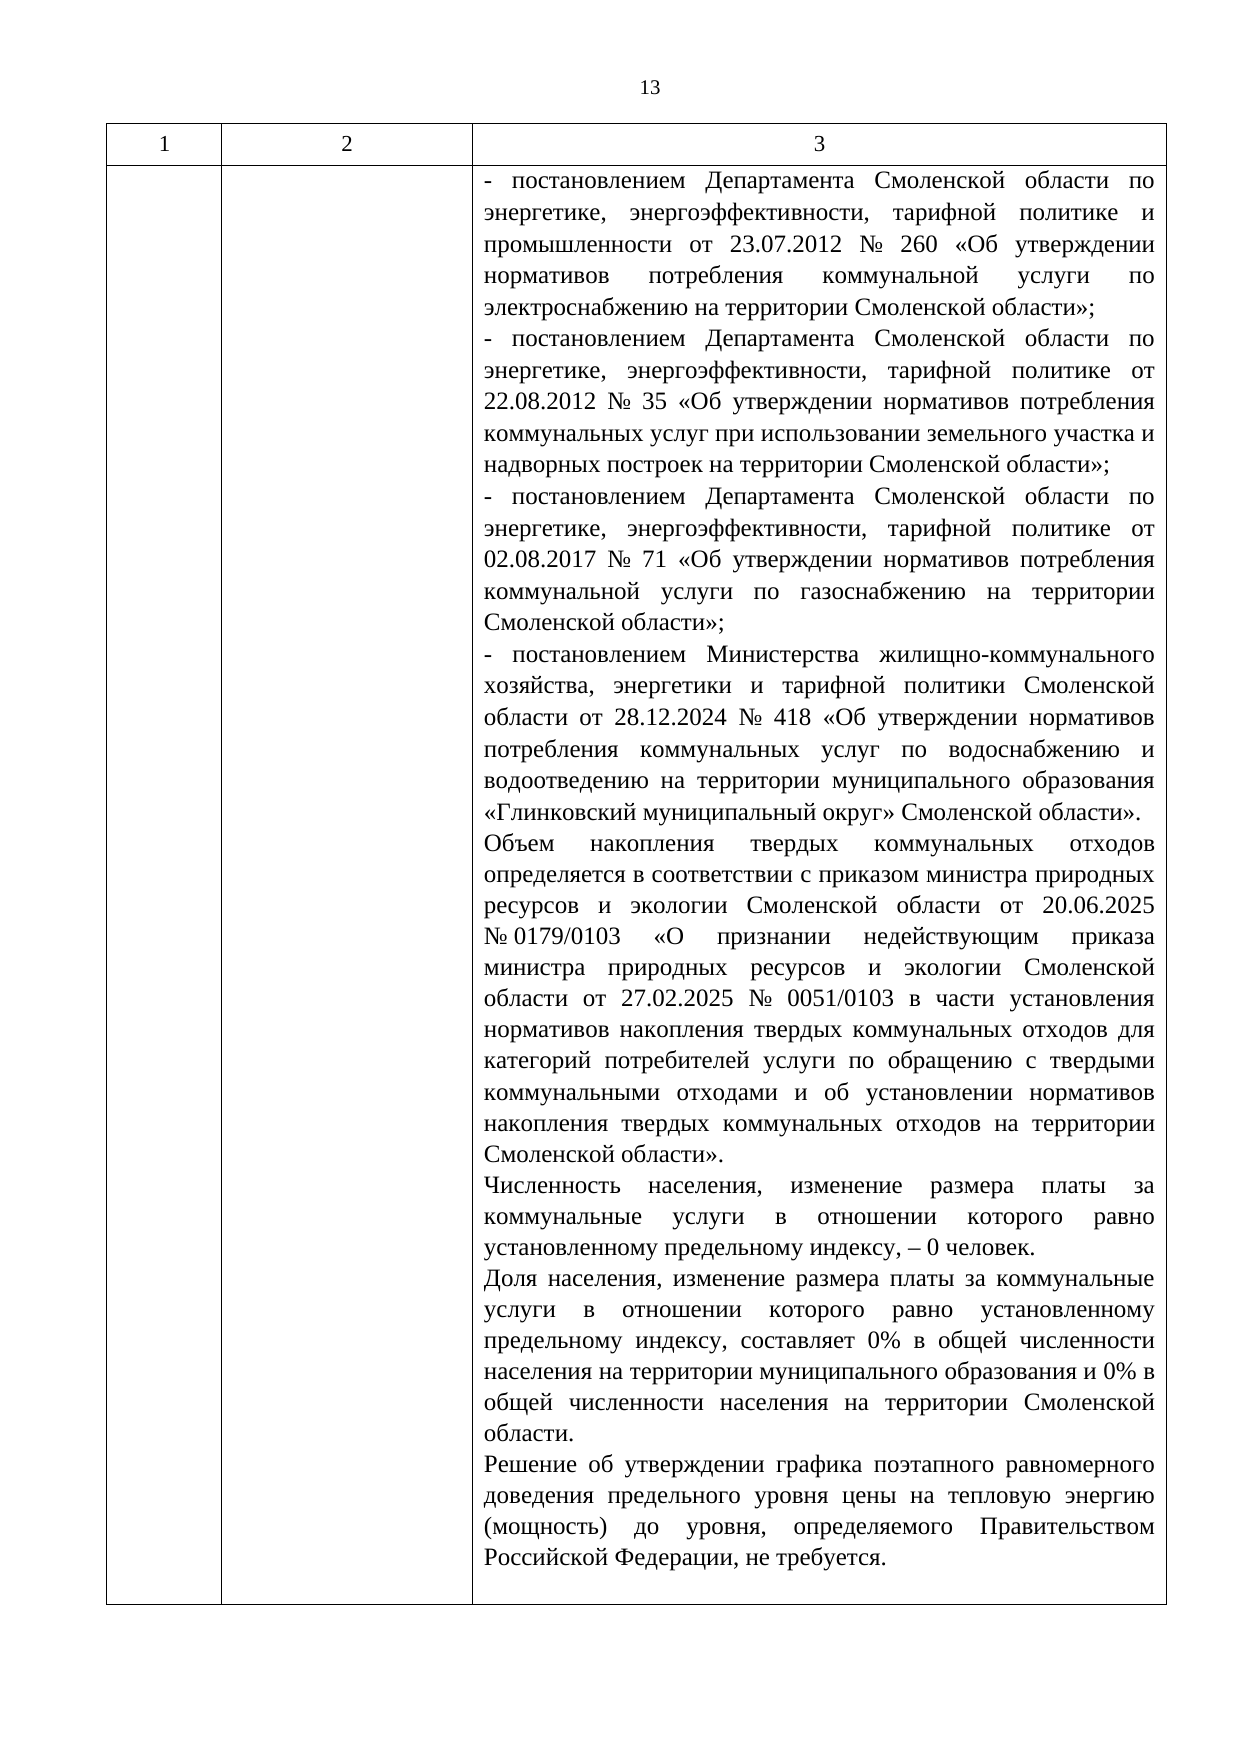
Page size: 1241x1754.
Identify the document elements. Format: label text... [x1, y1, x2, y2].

table_cell 3 [473, 124, 1166, 164]
table_cell [222, 166, 472, 1604]
table_cell 2 [222, 124, 472, 164]
table_cell - постановлением Департамента Смоленской области по энергетике, энергоэффективности, тарифной политике и промышленности от 23.07.2012 № 260 «Об утверждении нормативов потребления коммунальной услуги по электроснабжению на территории Смоленской области»; - постановлением Департамента Смоленской области по энергетике, энергоэффективности, тарифной политике от 22.08.2012 № 35 «Об утверждении нормативов потребления коммунальных услуг при использовании земельного участка и надворных построек на территории Смоленской области»; - постановлением Департамента Смоленской области по энергетике, энергоэффективности, тарифной политике от 02.08.2017 № 71 «Об утверждении нормативов потребления коммунальной услуги по газоснабжению на территории Смоленской области»; - постановлением Министерства жилищно-коммунального хозяйства, энергетики и тарифной политики Смоленской области от 28.12.2024 № 418 «Об утверждении нормативов потребления коммунальных услуг по водоснабжению и водоотведению на территории муниципального образования «Глинковский муниципальный округ» Смоленской области». Объем накопления твердых коммунальных отходов определяется в соответствии с приказом министра природных ресурсов и экологии Смоленской области от 20.06.2025 № 0179/0103 «О признании недействующим приказа министра природных ресурсов и экологии Смоленской области от 27.02.2025 № 0051/0103 в части установления нормативов накопления твердых коммунальных отходов для категорий потребителей услуги по обращению с твердыми коммунальными отходами и об установлении нормативов накопления твердых коммунальных отходов на территории Смоленской области». Численность населения, изменение размера платы за коммунальные услуги в отношении которого равно установленному предельному индексу, – 0 человек. Доля населения, изменение размера платы за коммунальные услуги в отношении которого равно установленному предельному индексу, составляет 0% в общей численности населения на территории муниципального образования и 0% в общей численности населения на территории Смоленской области. Решение об утверждении графика поэтапного равномерного доведения предельного уровня цены на тепловую энергию (мощность) до уровня, определяемого Правительством Российской Федерации, не требуется. [473, 166, 1166, 1604]
table_cell [107, 166, 221, 1604]
table_cell 1 [107, 124, 221, 164]
